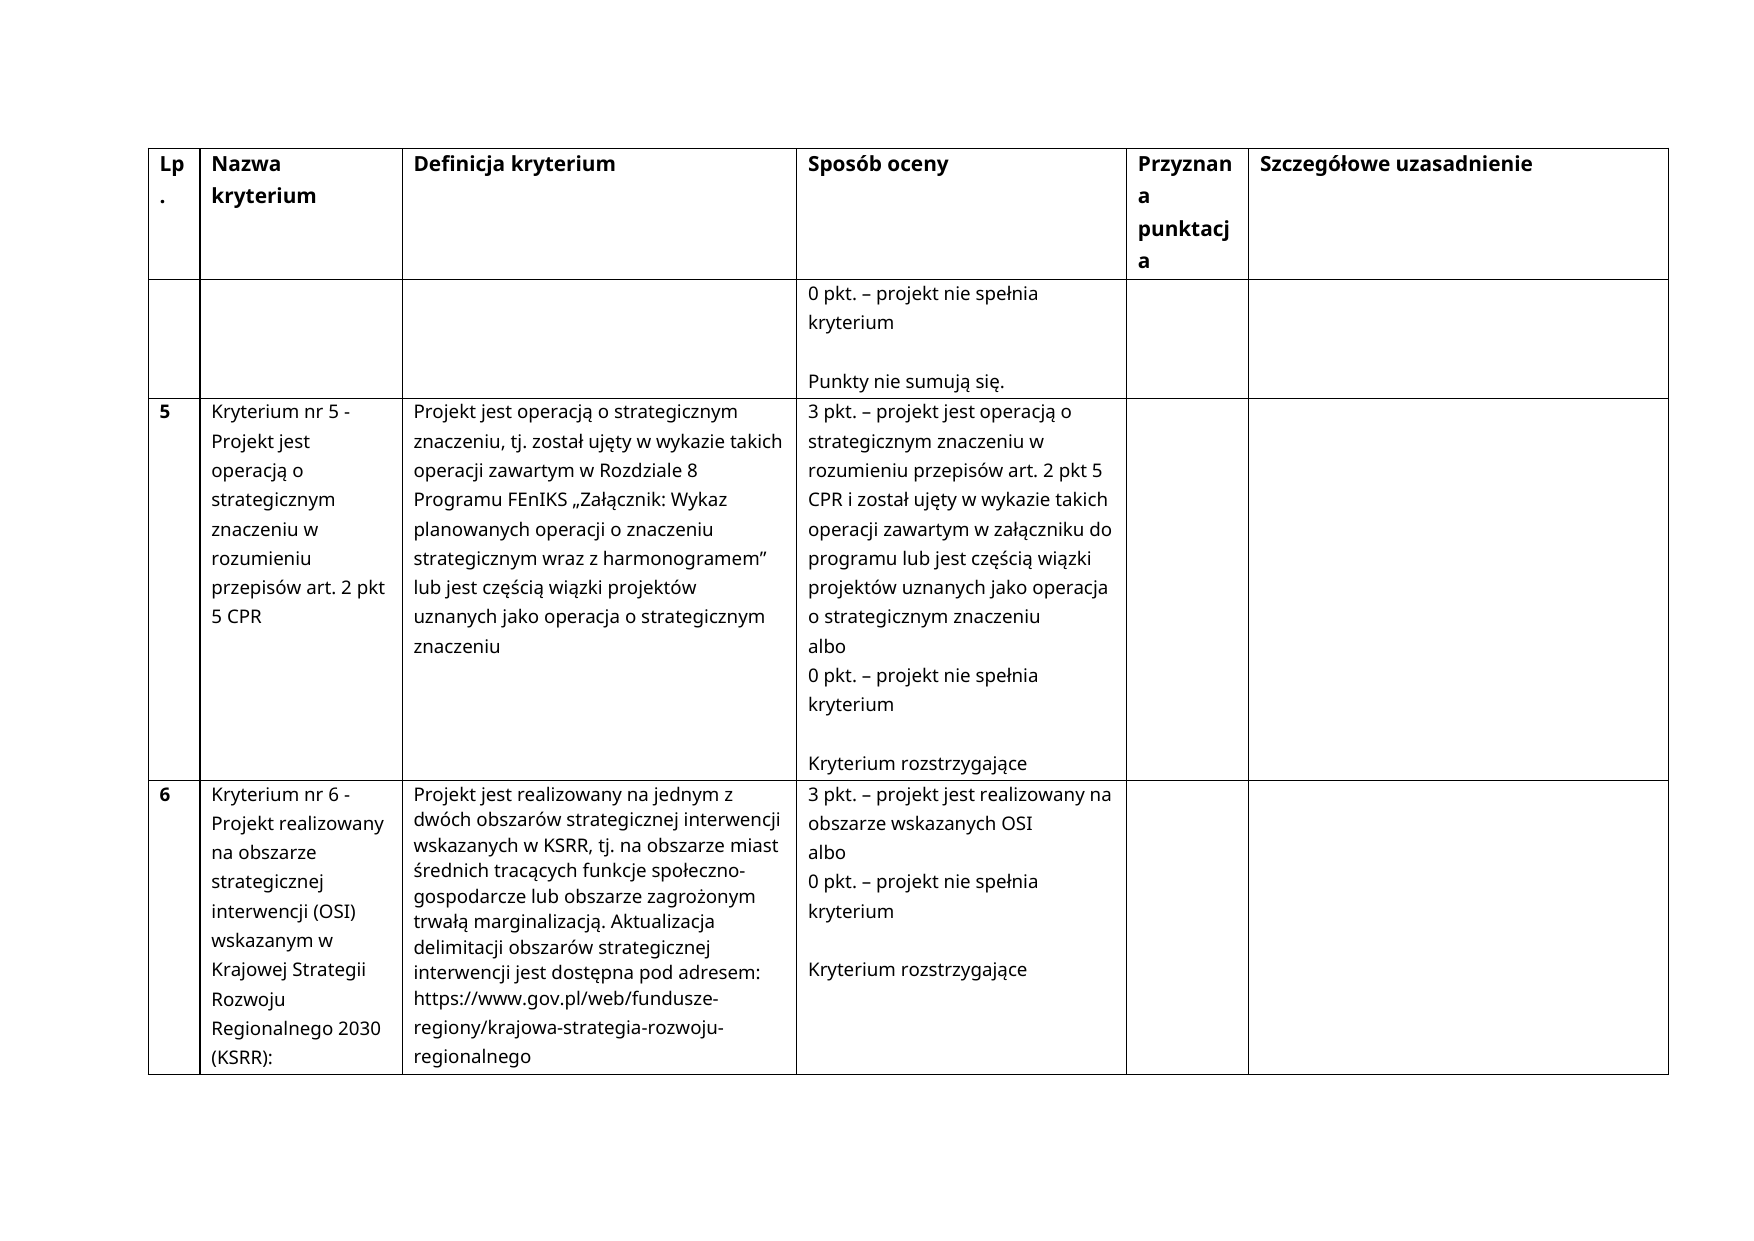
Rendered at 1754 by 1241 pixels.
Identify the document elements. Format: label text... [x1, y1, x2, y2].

table_header Przyznana punktacja [1127, 149, 1248, 279]
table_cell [797, 280, 1126, 398]
table_header Nazwa kryterium [201, 149, 402, 279]
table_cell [403, 280, 796, 398]
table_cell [201, 781, 402, 1074]
table_cell [1249, 781, 1668, 1074]
table_cell [1249, 399, 1668, 780]
table_cell [1127, 399, 1248, 780]
table_cell [1127, 280, 1248, 398]
table_cell 3 pkt. – projekt jest operacją o strategicznym znaczeniu w rozumieniu przepisów art. 2 pkt 5 CPR i został ujęty w wykazie takich operacji zawartym w załączniku do programu lub jest częścią wiązki projektów uznanych jako operacja o strategicznym znaczeniu albo 0 pkt. – projekt nie spełnia kryterium Kryterium rozstrzygające [797, 399, 1126, 780]
table_header Szczegółowe uzasadnienie [1249, 149, 1668, 279]
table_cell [201, 280, 402, 398]
table_cell Kryterium nr 5 - Projekt jest operacją o strategicznym znaczeniu w rozumieniu przepisów art. 2 pkt 5 CPR [201, 399, 402, 780]
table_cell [403, 781, 796, 1074]
table_cell [1127, 781, 1248, 1074]
table_header Lp. [149, 149, 199, 279]
table_header Sposób oceny [797, 149, 1126, 279]
table_cell 4 [149, 280, 199, 398]
table_header Definicja kryterium [403, 149, 796, 279]
table_cell 6 [149, 781, 199, 1074]
table_cell 5 [149, 399, 199, 780]
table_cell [797, 781, 1126, 1074]
table_cell Projekt jest operacją o strategicznym znaczeniu, tj. został ujęty w wykazie takich operacji zawartym w Rozdziale 8 Programu FEnIKS „Załącznik: Wykaz planowanych operacji o znaczeniu strategicznym wraz z harmonogramem” lub jest częścią wiązki projektów uznanych jako operacja o strategicznym znaczeniu [403, 399, 796, 780]
table_cell [1249, 280, 1668, 398]
